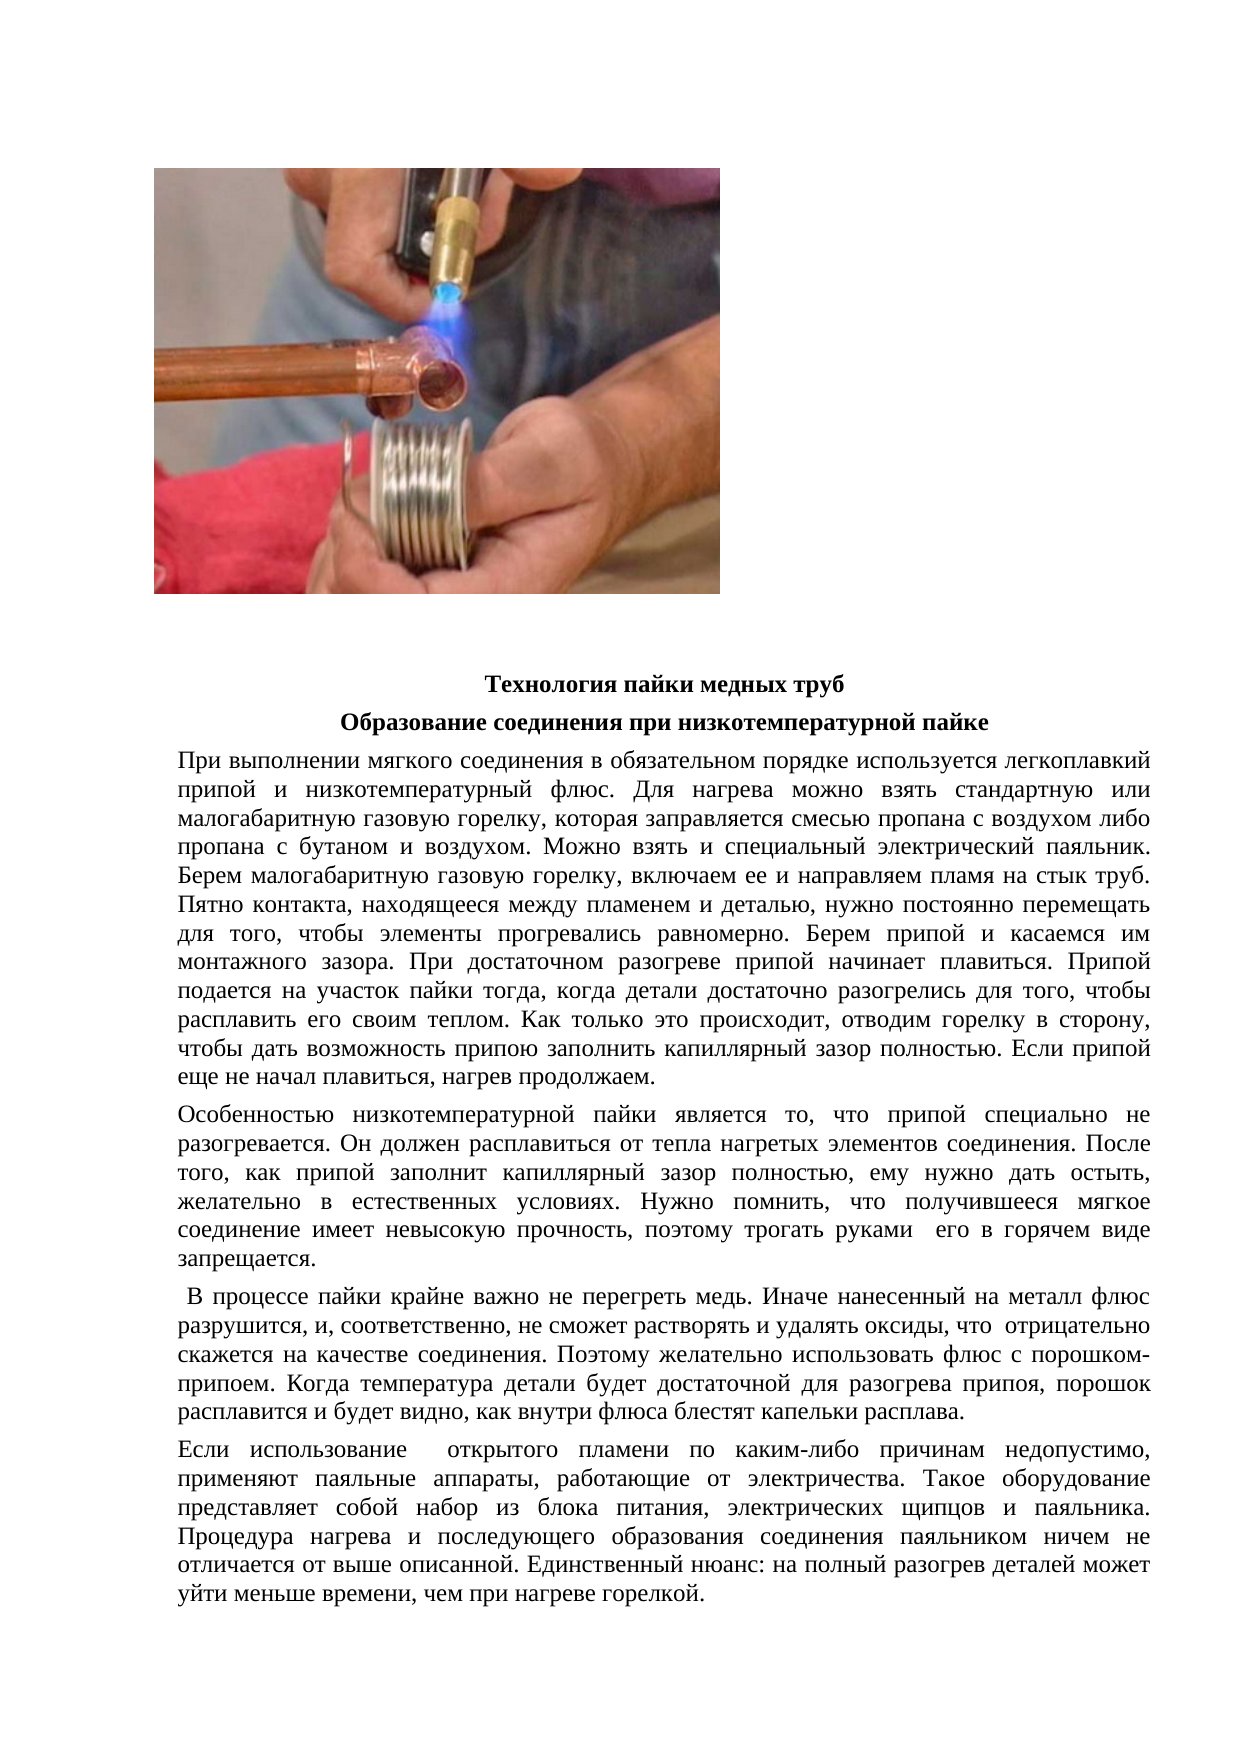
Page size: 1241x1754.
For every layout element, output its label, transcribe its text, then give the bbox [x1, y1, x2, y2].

text В процессе пайки крайне важно не перегреть медь. Иначе нанесенный на металл флюс разрушится, и, соответственно, не сможет растворять и удалять оксиды, что отрицательно скажется на качестве соединения. Поэтому желательно использовать флюс с порошком-припоем. Когда температура детали будет достаточной для разогрева припоя, порошок расплавится и будет видно, как внутри флюса блестят капельки расплава. [177, 1281, 1152, 1425]
picture [154, 168, 720, 594]
text Если использование открытого пламени по каким-либо причинам недопустимо, применяют паяльные аппараты, работающие от электричества. Такое оборудование представляет собой набор из блока питания, электрических щипцов и паяльника. Процедура нагрева и последующего образования соединения паяльником ничем не отличается от выше описанной. Единственный нюанс: на полный разогрев деталей может уйти меньше времени, чем при нагреве горелкой. [177, 1434, 1152, 1607]
text Технология пайки медных труб [177, 669, 1152, 698]
text При выполнении мягкого соединения в обязательном порядке используется легкоплавкий припой и низкотемпературный флюс. Для нагрева можно взять стандартную или малогабаритную газовую горелку, которая заправляется смесью пропана с воздухом либо пропана с бутаном и воздухом. Можно взять и специальный электрический паяльник. Берем малогабаритную газовую горелку, включаем ее и направляем пламя на стык труб. Пятно контакта, находящееся между пламенем и деталью, нужно постоянно перемещать для того, чтобы элементы прогревались равномерно. Берем припой и касаемся им монтажного зазора. При достаточном разогреве припой начинает плавиться. Припой подается на участок пайки тогда, когда детали достаточно разогрелись для того, чтобы расплавить его своим теплом. Как только это происходит, отводим горелку в сторону, чтобы дать возможность припою заполнить капиллярный зазор полностью. Если припой еще не начал плавиться, нагрев продолжаем. [177, 745, 1152, 1090]
text Особенностью низкотемпературной пайки является то, что припой специально не разогревается. Он должен расплавиться от тепла нагретых элементов соединения. После того, как припой заполнит капиллярный зазор полностью, ему нужно дать остыть, желательно в естественных условиях. Нужно помнить, что получившееся мягкое соединение имеет невысокую прочность, поэтому трогать руками его в горячем виде запрещается. [177, 1099, 1152, 1272]
text Образование соединения при низкотемпературной пайке [177, 707, 1152, 736]
